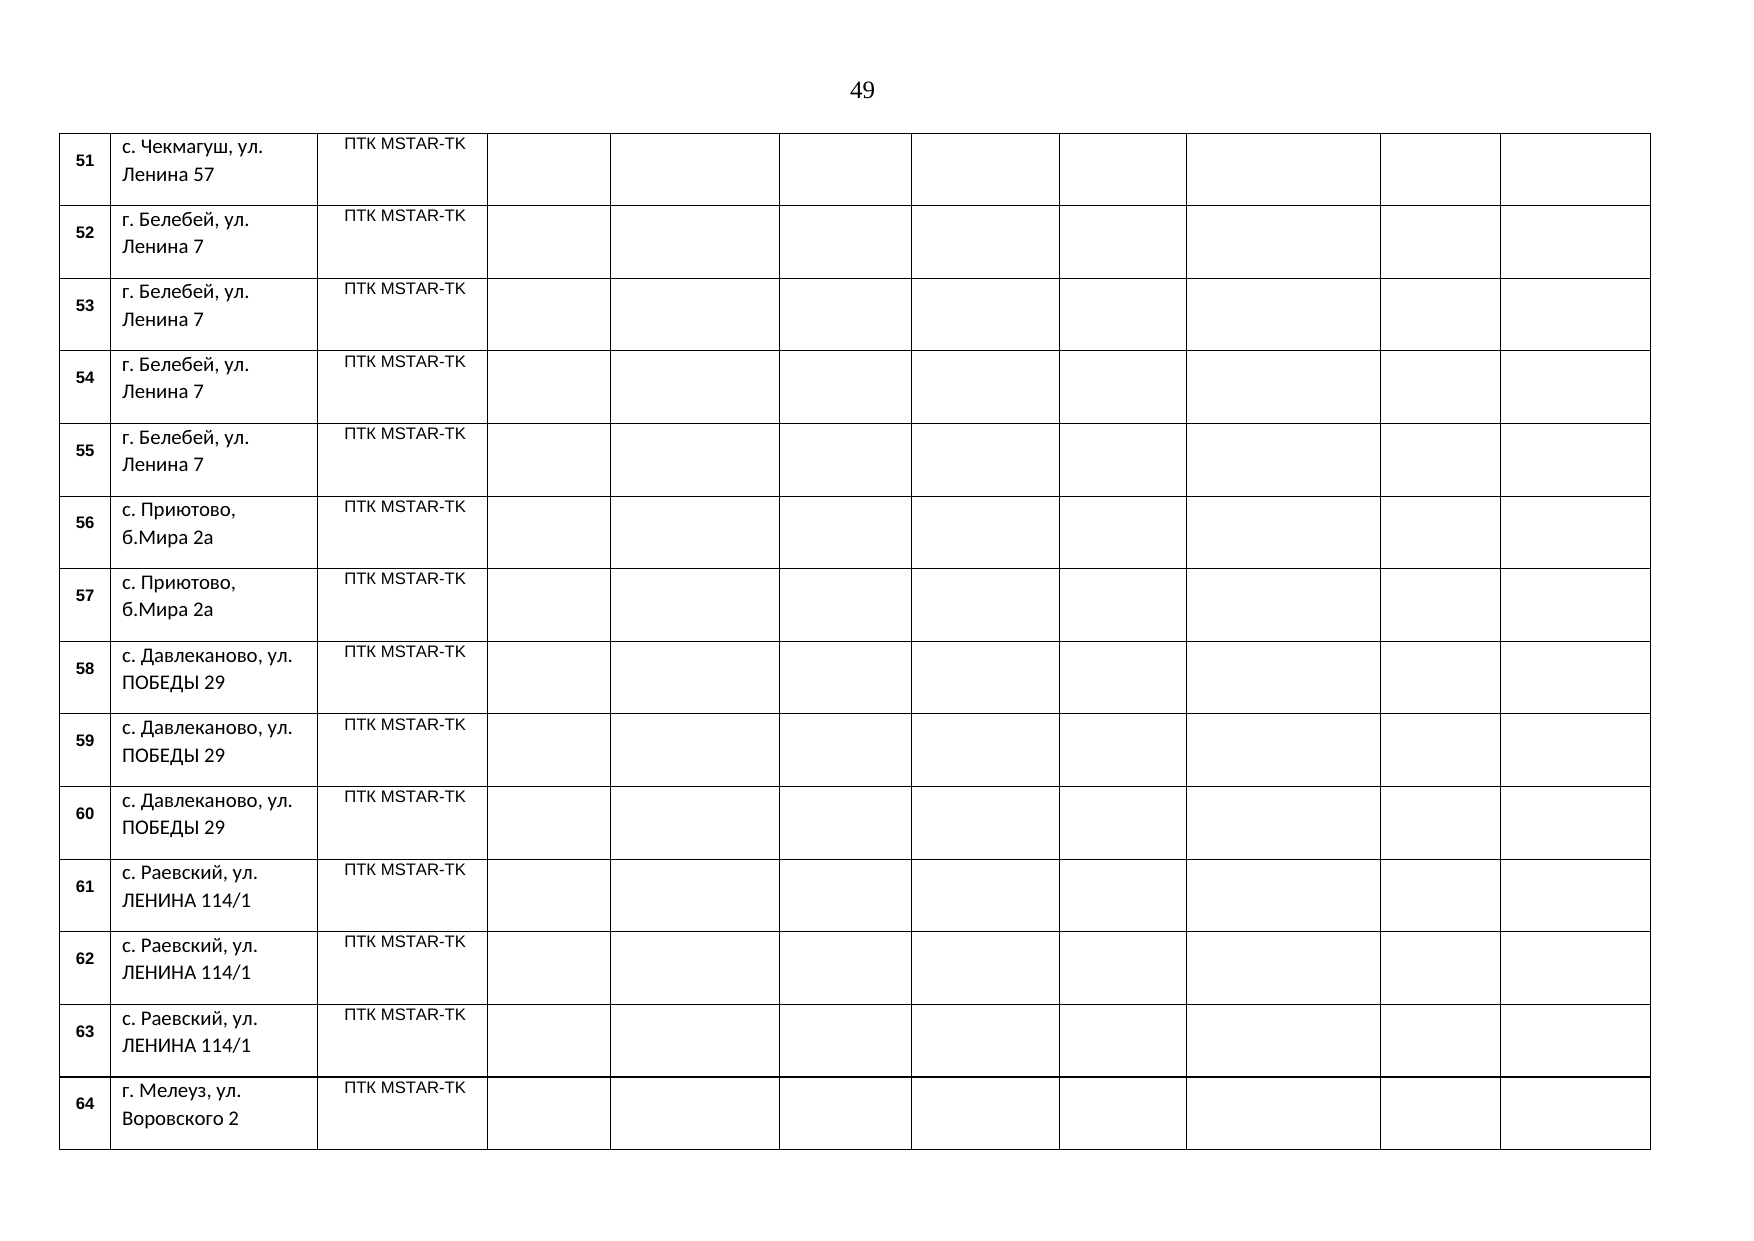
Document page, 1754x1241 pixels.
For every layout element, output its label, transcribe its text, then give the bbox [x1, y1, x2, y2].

table_cell [1187, 497, 1380, 568]
table_cell [1060, 714, 1186, 786]
table_cell 60 [60, 787, 110, 858]
table_cell [1501, 424, 1650, 496]
table_cell [611, 279, 779, 350]
table_cell с. Приютово, б.Мира 2а [111, 569, 317, 641]
table_cell [1060, 1078, 1186, 1149]
table_cell [1060, 424, 1186, 496]
table_cell [1060, 206, 1186, 278]
table_cell [912, 642, 1059, 713]
table_cell с. Давлеканово, ул. ПОБЕДЫ 29 [111, 787, 317, 858]
table_cell [780, 1005, 911, 1076]
table_cell [611, 714, 779, 786]
table_cell [1381, 424, 1500, 496]
table_cell [1187, 787, 1380, 858]
table_cell [1381, 1005, 1500, 1076]
table_cell [1060, 279, 1186, 350]
table_cell [1060, 134, 1186, 205]
table_cell 59 [60, 714, 110, 786]
table_cell [488, 279, 610, 350]
table_cell ПТК MSTAR-TK [318, 206, 487, 278]
table_cell [1060, 1005, 1186, 1076]
table_cell с. Раевский, ул. ЛЕНИНА 114/1 [111, 1005, 317, 1076]
table_cell [780, 714, 911, 786]
table_cell [488, 351, 610, 423]
table_cell [1187, 569, 1380, 641]
table_cell [1381, 932, 1500, 1004]
table_cell [488, 134, 610, 205]
table_cell [780, 932, 911, 1004]
table_cell [1501, 497, 1650, 568]
table_cell [1187, 1078, 1380, 1149]
table_cell [1187, 642, 1380, 713]
table_cell [912, 860, 1059, 931]
table_cell [780, 424, 911, 496]
table_cell с. Давлеканово, ул. ПОБЕДЫ 29 [111, 642, 317, 713]
table_cell г. Белебей, ул. Ленина 7 [111, 206, 317, 278]
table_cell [111, 1078, 317, 1149]
table_cell [488, 932, 610, 1004]
table_cell г. Белебей, ул. Ленина 7 [111, 279, 317, 350]
table_cell [1501, 642, 1650, 713]
table_cell [611, 497, 779, 568]
table_cell [780, 351, 911, 423]
table_cell [1381, 860, 1500, 931]
table_cell с. Приютово, б.Мира 2а [111, 497, 317, 568]
table_cell 55 [60, 424, 110, 496]
table_cell [1381, 134, 1500, 205]
table_cell [1381, 787, 1500, 858]
table_cell 58 [60, 642, 110, 713]
table_cell [1501, 351, 1650, 423]
table_cell [611, 787, 779, 858]
table_cell [1060, 569, 1186, 641]
table_cell ПТК MSTAR-TK [318, 787, 487, 858]
table_cell ПТК MSTAR-TK [318, 569, 487, 641]
table_cell [1501, 787, 1650, 858]
table_cell [1381, 206, 1500, 278]
table_cell г. Белебей, ул. Ленина 7 [111, 424, 317, 496]
table_cell [912, 134, 1059, 205]
table_cell [780, 134, 911, 205]
table_cell [912, 1078, 1059, 1149]
table_cell [488, 206, 610, 278]
table_cell [611, 932, 779, 1004]
table_cell [611, 351, 779, 423]
table_cell [611, 860, 779, 931]
table_cell [912, 1005, 1059, 1076]
table_cell [1381, 497, 1500, 568]
table_cell ПТК MSTAR-TK [318, 860, 487, 931]
table_cell [1187, 424, 1380, 496]
table_cell [1381, 1078, 1500, 1149]
table_cell [1501, 569, 1650, 641]
table_cell [912, 279, 1059, 350]
table_cell [1187, 860, 1380, 931]
table_cell 56 [60, 497, 110, 568]
table_cell [1501, 714, 1650, 786]
table_cell [912, 932, 1059, 1004]
table_cell ПТК MSTAR-TK [318, 1005, 487, 1076]
table_cell [611, 569, 779, 641]
table_cell [1060, 932, 1186, 1004]
table_cell [780, 569, 911, 641]
table_cell [1187, 134, 1380, 205]
table_cell [1381, 714, 1500, 786]
table_cell ПТК MSTAR-TK [318, 1078, 487, 1149]
table_cell ПТК MSTAR-TK [318, 932, 487, 1004]
table_cell ПТК MSTAR-TK [318, 497, 487, 568]
table_cell ПТК MSTAR-TK [318, 424, 487, 496]
table_cell [488, 714, 610, 786]
table_cell 64 [60, 1078, 110, 1149]
table_cell [912, 714, 1059, 786]
table_cell [1381, 642, 1500, 713]
table_cell 52 [60, 206, 110, 278]
table_cell [488, 569, 610, 641]
table_cell ПТК MSTAR-TK [318, 642, 487, 713]
table_cell 53 [60, 279, 110, 350]
table_cell [912, 206, 1059, 278]
table_cell [488, 1078, 610, 1149]
table_cell [1060, 497, 1186, 568]
table_cell [1187, 206, 1380, 278]
table_cell с. Раевский, ул. ЛЕНИНА 114/1 [111, 932, 317, 1004]
table_cell [780, 497, 911, 568]
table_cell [111, 134, 317, 205]
table_cell [912, 424, 1059, 496]
table_cell 62 [60, 932, 110, 1004]
table_cell [912, 569, 1059, 641]
table_cell с. Раевский, ул. ЛЕНИНА 114/1 [111, 860, 317, 931]
table_cell [1187, 714, 1380, 786]
table_cell [611, 1078, 779, 1149]
table_cell [488, 787, 610, 858]
table_cell [611, 1005, 779, 1076]
table_cell [780, 1078, 911, 1149]
table_cell ПТК MSTAR-TK [318, 279, 487, 350]
table_cell [1060, 351, 1186, 423]
table_cell [1060, 787, 1186, 858]
table_cell [611, 424, 779, 496]
table_cell 51 [60, 134, 110, 205]
table_cell [1501, 206, 1650, 278]
table_cell [611, 642, 779, 713]
table_cell [488, 1005, 610, 1076]
table_cell г. Белебей, ул. Ленина 7 [111, 351, 317, 423]
table_cell [780, 860, 911, 931]
table_cell [912, 787, 1059, 858]
table_cell [488, 424, 610, 496]
table_cell [780, 642, 911, 713]
table_cell [1501, 279, 1650, 350]
table_cell [1501, 134, 1650, 205]
table_cell [1381, 351, 1500, 423]
table_cell ПТК MSTAR-TK [318, 351, 487, 423]
table_cell [1381, 569, 1500, 641]
table_cell [1187, 932, 1380, 1004]
table_cell [611, 134, 779, 205]
table_cell [780, 206, 911, 278]
table_cell [488, 860, 610, 931]
table_cell [1187, 351, 1380, 423]
table_cell [611, 206, 779, 278]
table_cell 61 [60, 860, 110, 931]
table_cell [912, 351, 1059, 423]
table_cell [1187, 279, 1380, 350]
table_cell [912, 497, 1059, 568]
table_cell 57 [60, 569, 110, 641]
table_cell [1381, 279, 1500, 350]
table_cell 54 [60, 351, 110, 423]
table_cell с. Давлеканово, ул. ПОБЕДЫ 29 [111, 714, 317, 786]
table_cell [488, 642, 610, 713]
table_cell [1501, 1005, 1650, 1076]
table_cell [780, 279, 911, 350]
table_cell ПТК MSTAR-TK [318, 134, 487, 205]
table_cell [1501, 860, 1650, 931]
table_cell [1501, 1078, 1650, 1149]
table_cell [1187, 1005, 1380, 1076]
table_cell 63 [60, 1005, 110, 1076]
table_cell [488, 497, 610, 568]
table_cell [780, 787, 911, 858]
table_cell ПТК MSTAR-TK [318, 714, 487, 786]
table_cell [1060, 860, 1186, 931]
table_cell [1060, 642, 1186, 713]
table_cell [1501, 932, 1650, 1004]
